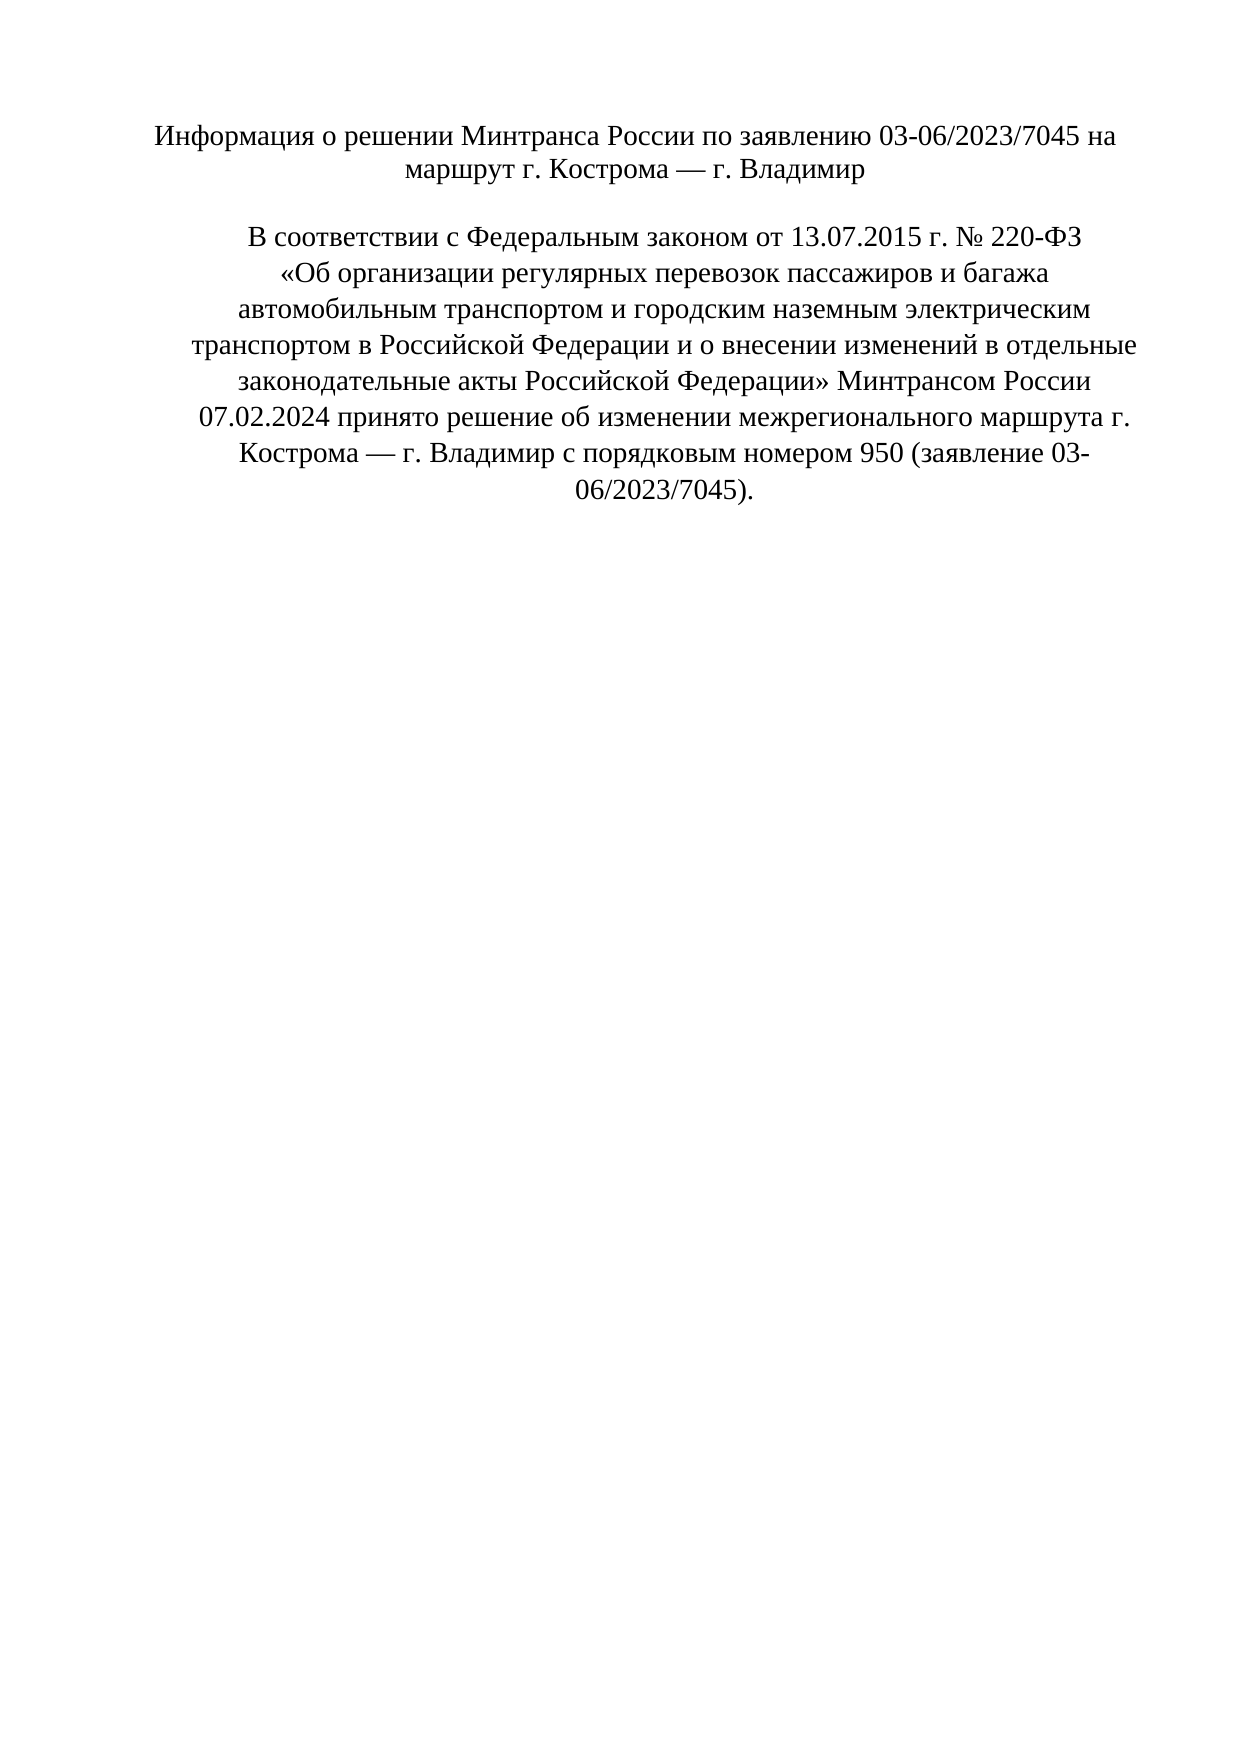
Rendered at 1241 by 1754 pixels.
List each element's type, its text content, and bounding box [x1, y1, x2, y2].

text В соответствии с Федеральным законом от 13.07.2015 г. № 220-ФЗ «Об организации регулярных перевозок пассажиров и багажа автомобильным транспортом и городским наземным электрическим транспортом в Российской Федерации и о внесении изменений в отдельные законодательные акты Российской Федерации» Минтрансом России 07.02.2024 принято решение об изменении межрегионального маршрута г. Кострома — г. Владимир с порядковым номером 950 (заявление 03-06/2023/7045). [177, 219, 1152, 505]
text Информация о решении Минтранса России по заявлению 03-06/2023/7045 на маршрут г. Кострома — г. Владимир [118, 118, 1152, 185]
